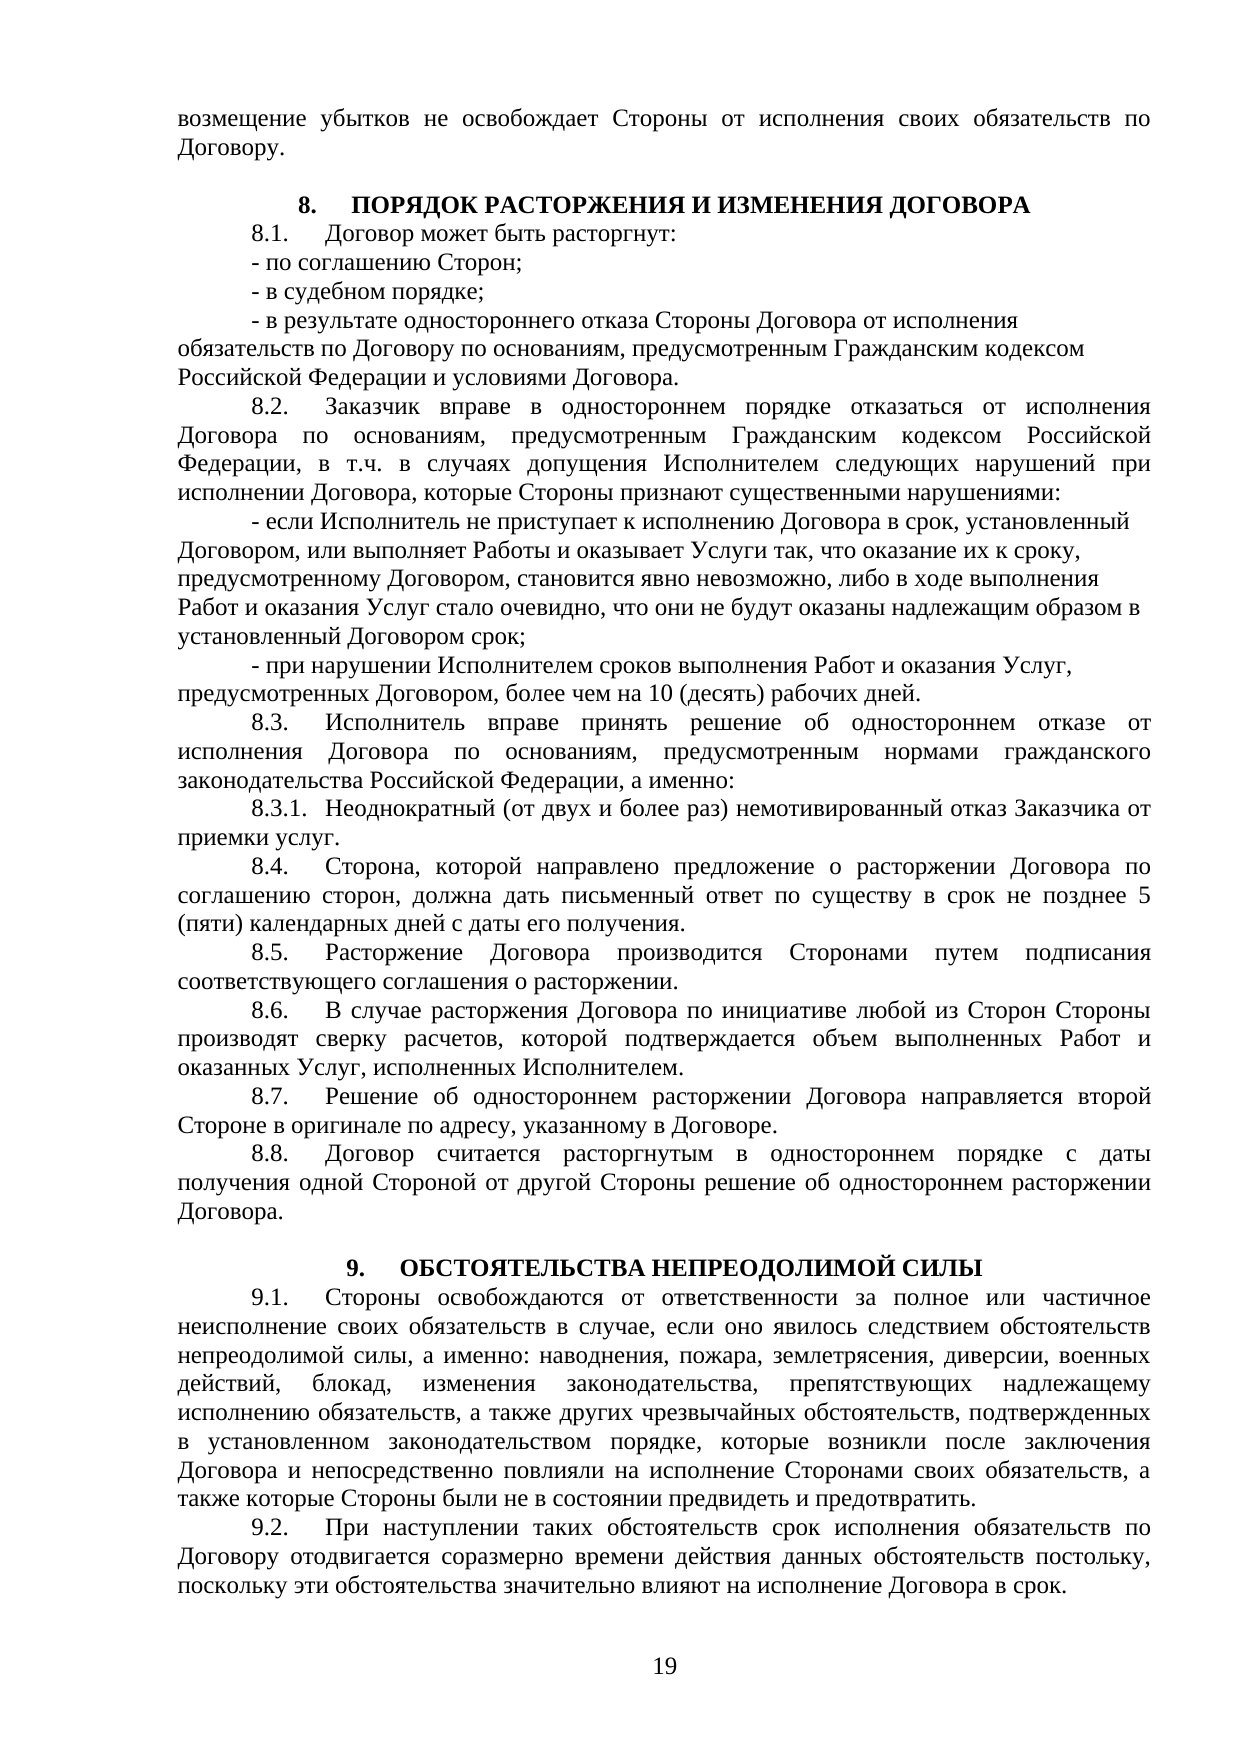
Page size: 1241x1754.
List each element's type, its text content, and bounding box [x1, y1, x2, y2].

list ОБСТОЯТЕЛЬСТВА НЕПРЕОДОЛИМОЙ СИЛЫ [177, 1253, 1152, 1282]
list Сторона, которой направлено предложение о расторжении Договора по соглашению сторон, должна дать письменный ответ по существу в срок не позднее 5 (пяти) календарных дней с даты его получения. [177, 851, 1152, 937]
list В случае расторжения Договора по инициативе любой из Сторон Стороны производят сверку расчетов, которой подтверждается объем выполненных Работ и оказанных Услуг, исполненных Исполнителем. [177, 995, 1152, 1081]
list Стороны освобождаются от ответственности за полное или частичное неисполнение своих обязательств в случае, если оно явилось следствием обстоятельств непреодолимой силы, а именно: наводнения, пожара, землетрясения, диверсии, военных действий, блокад, изменения законодательства, препятствующих надлежащему исполнению обязательств, а также других чрезвычайных обстоятельств, подтвержденных в установленном законодательством порядке, которые возникли после заключения Договора и непосредственно повлияли на исполнение Сторонами своих обязательств, а также которые Стороны были не в состоянии предвидеть и предотвратить. [177, 1282, 1152, 1512]
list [177, 103, 1152, 161]
list Расторжение Договора производится Сторонами путем подписания соответствующего соглашения о расторжении. [177, 937, 1152, 995]
text - если Исполнитель не приступает к исполнению Договора в срок, установленный Договором, или выполняет Работы и оказывает Услуги так, что оказание их к сроку, предусмотренному Договором, становится явно невозможно, либо в ходе выполнения Работ и оказания Услуг стало очевидно, что они не будут оказаны надлежащим образом в установленный Договором срок; [177, 506, 1152, 650]
list Договор может быть расторгнут: [177, 218, 1152, 247]
text - по соглашению Сторон; [177, 247, 1152, 276]
list Заказчик вправе в одностороннем порядке отказаться от исполнения Договора по основаниям, предусмотренным Гражданским кодексом Российской Федерации, в т.ч. в случаях допущения Исполнителем следующих нарушений при исполнении Договора, которые Стороны признают существенными нарушениями: [177, 391, 1152, 506]
text - в судебном порядке; [177, 276, 1152, 305]
list Решение об одностороннем расторжении Договора направляется второй Стороне в оригинале по адресу, указанному в Договоре. [177, 1081, 1152, 1138]
list При наступлении таких обстоятельств срок исполнения обязательств по Договору отодвигается соразмерно времени действия данных обстоятельств постольку, поскольку эти обстоятельства значительно влияют на исполнение Договора в срок. [177, 1512, 1152, 1598]
list Договор считается расторгнутым в одностороннем порядке с даты получения одной Стороной от другой Стороны решение об одностороннем расторжении Договора. [177, 1138, 1152, 1225]
text - при нарушении Исполнителем сроков выполнения Работ и оказания Услуг, предусмотренных Договором, более чем на 10 (десять) рабочих дней. [177, 650, 1152, 707]
list ПОРЯДОК РАСТОРЖЕНИЯ И ИЗМЕНЕНИЯ ДОГОВОРА [177, 190, 1152, 218]
list Неоднократный (от двух и более раз) немотивированный отказ Заказчика от приемки услуг. [177, 793, 1152, 851]
list Исполнитель вправе принять решение об одностороннем отказе от исполнения Договора по основаниям, предусмотренным нормами гражданского законодательства Российской Федерации, а именно: [177, 707, 1152, 793]
text - в результате одностороннего отказа Стороны Договора от исполнения обязательств по Договору по основаниям, предусмотренным Гражданским кодексом Российской Федерации и условиями Договора. [177, 305, 1152, 391]
